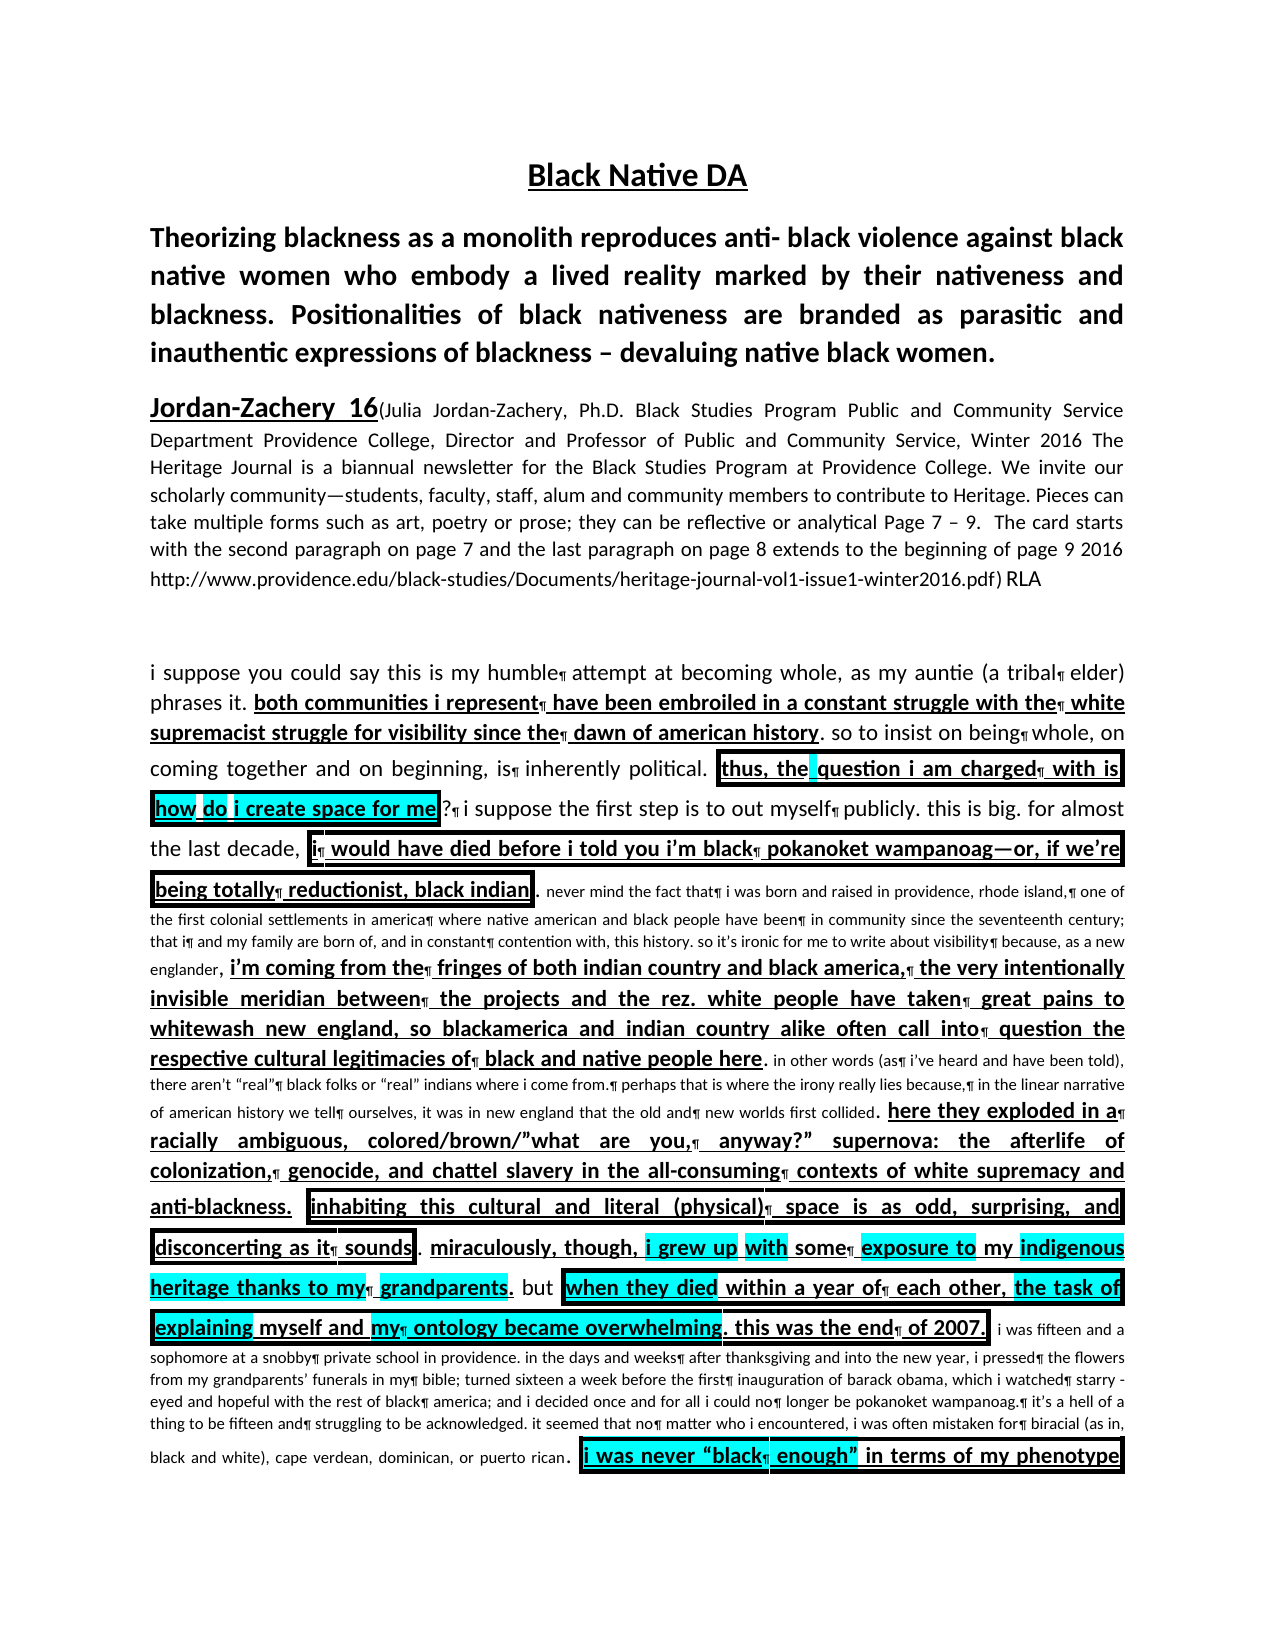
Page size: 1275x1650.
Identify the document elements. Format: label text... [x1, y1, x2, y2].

text Jordan-Zachery 16(Julia Jordan-Zachery, Ph.D. Black Studies Program Public and Community Service Department Providence College, Director and Professor of Public and Community Service, Winter 2016 The Heritage Journal is a biannual newsletter for the Black Studies Program at Providence College. We invite our scholarly community—students, faculty, staff, alum and community members to contribute to Heritage. Pieces can take multiple forms such as art, poetry or prose; they can be reflective or analytical Page 7 – 9. The card starts with the second paragraph on page 7 and the last paragraph on page 8 extends to the beginning of page 9 2016 http://www.providence.edu/black-studies/Documents/heritage-journal-vol1-issue1-winter2016.pdf) RLA [150, 389, 1125, 592]
text Theorizing blackness as a monolith reproduces anti- black violence against black native women who embody a lived reality marked by their nativeness and blackness. Positionalities of black nativeness are branded as parasitic and inauthentic expressions of blackness – devaluing native black women. [150, 219, 1125, 370]
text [150, 658, 1125, 1474]
subtitle Black Native DA [150, 154, 1125, 195]
